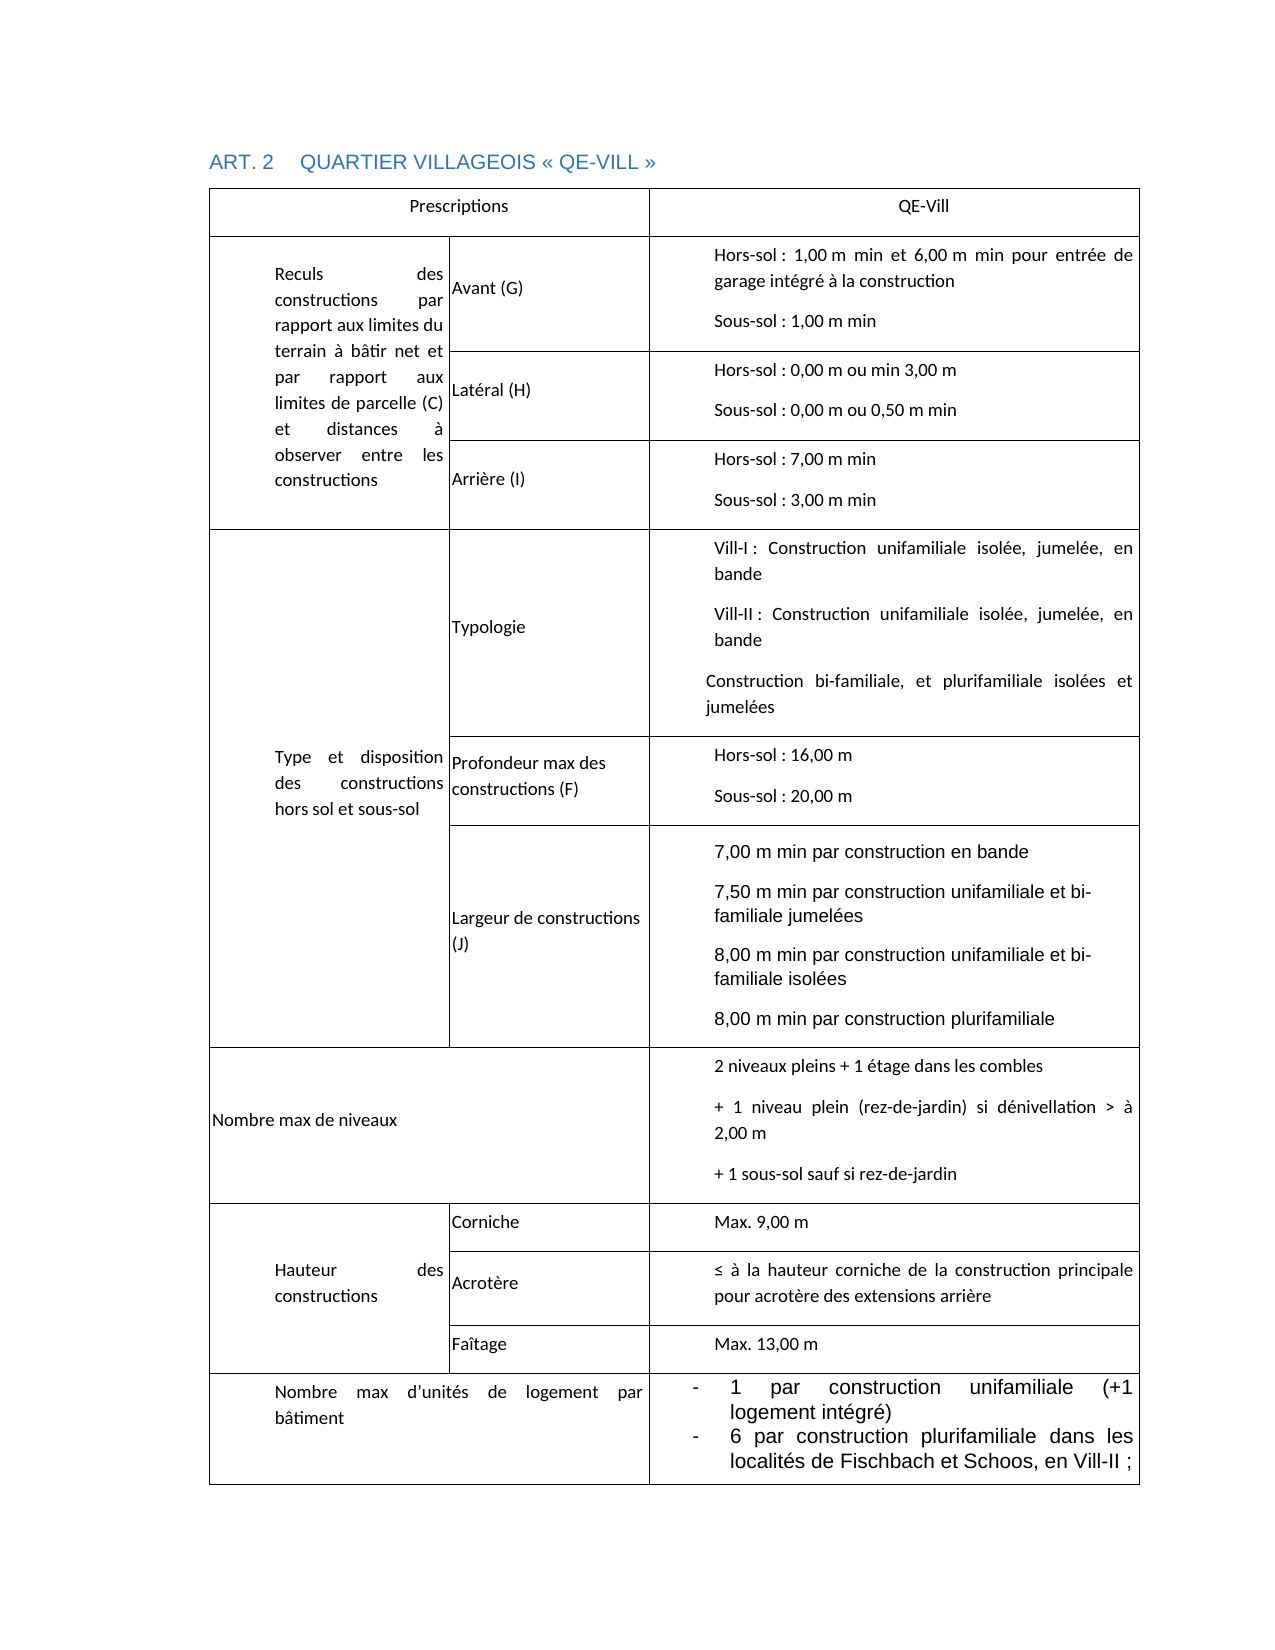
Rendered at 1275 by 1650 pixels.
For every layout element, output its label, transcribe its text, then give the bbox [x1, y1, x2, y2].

table_header Prescriptions [210, 189, 649, 236]
table_cell Vill-I : Construction unifamiliale isolée, jumelée, en bande Vill-II : Construction unifamiliale isolée, jumelée, en bande Construction bi-familiale, et plurifamiliale isolées et jumelées [650, 530, 1139, 736]
table_cell Hors-sol : 16,00 m Sous-sol : 20,00 m [650, 737, 1139, 825]
table_cell Largeur de constructions (J) [450, 826, 649, 1047]
table_cell Max. 13,00 m [650, 1326, 1139, 1373]
table_cell Max. 9,00 m [650, 1204, 1139, 1251]
table_cell Profondeur max des constructions (F) [450, 737, 649, 825]
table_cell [210, 1374, 649, 1483]
table_cell Typologie [450, 530, 649, 736]
table_cell Avant (G) [450, 237, 649, 351]
table_cell Latéral (H) [450, 352, 649, 439]
table_cell Reculs des constructions par rapport aux limites du terrain à bâtir net et par rapport aux limites de parcelle (C) et distances à observer entre les constructions [210, 237, 449, 529]
table_cell Hors-sol : 0,00 m ou min 3,00 m Sous-sol : 0,00 m ou 0,50 m min [650, 352, 1139, 439]
table_cell ≤ à la hauteur corniche de la construction principale pour acrotère des extensions arrière [650, 1252, 1139, 1325]
table_cell 7,00 m min par construction en bande 7,50 m min par construction unifamiliale et bi-familiale jumelées 8,00 m min par construction unifamiliale et bi-familiale isolées 8,00 m min par construction plurifamiliale [650, 826, 1139, 1047]
table_cell Arrière (I) [450, 441, 649, 529]
table_cell Corniche [450, 1204, 649, 1251]
table_cell Hors-sol : 7,00 m min Sous-sol : 3,00 m min [650, 441, 1139, 529]
table_cell Type et disposition des constructions hors sol et sous-sol [210, 530, 449, 1047]
table_cell Faîtage [450, 1326, 649, 1373]
table_cell 2 niveaux pleins + 1 étage dans les combles + 1 niveau plein (rez-de-jardin) si dénivellation > à 2,00 m + 1 sous-sol sauf si rez-de-jardin [650, 1048, 1139, 1203]
table_cell Nombre max de niveaux [210, 1048, 649, 1203]
table_header QE-Vill [650, 189, 1139, 236]
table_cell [650, 1374, 1139, 1483]
table_cell Hors-sol : 1,00 m min et 6,00 m min pour entrée de garage intégré à la construction Sous-sol : 1,00 m min [650, 237, 1139, 351]
table_cell Acrotère [450, 1252, 649, 1325]
text ART. 2 QUARTIER VILLAGEOIS « QE-VILL » [209, 150, 1125, 174]
table_cell Hauteur des constructions [210, 1204, 449, 1373]
